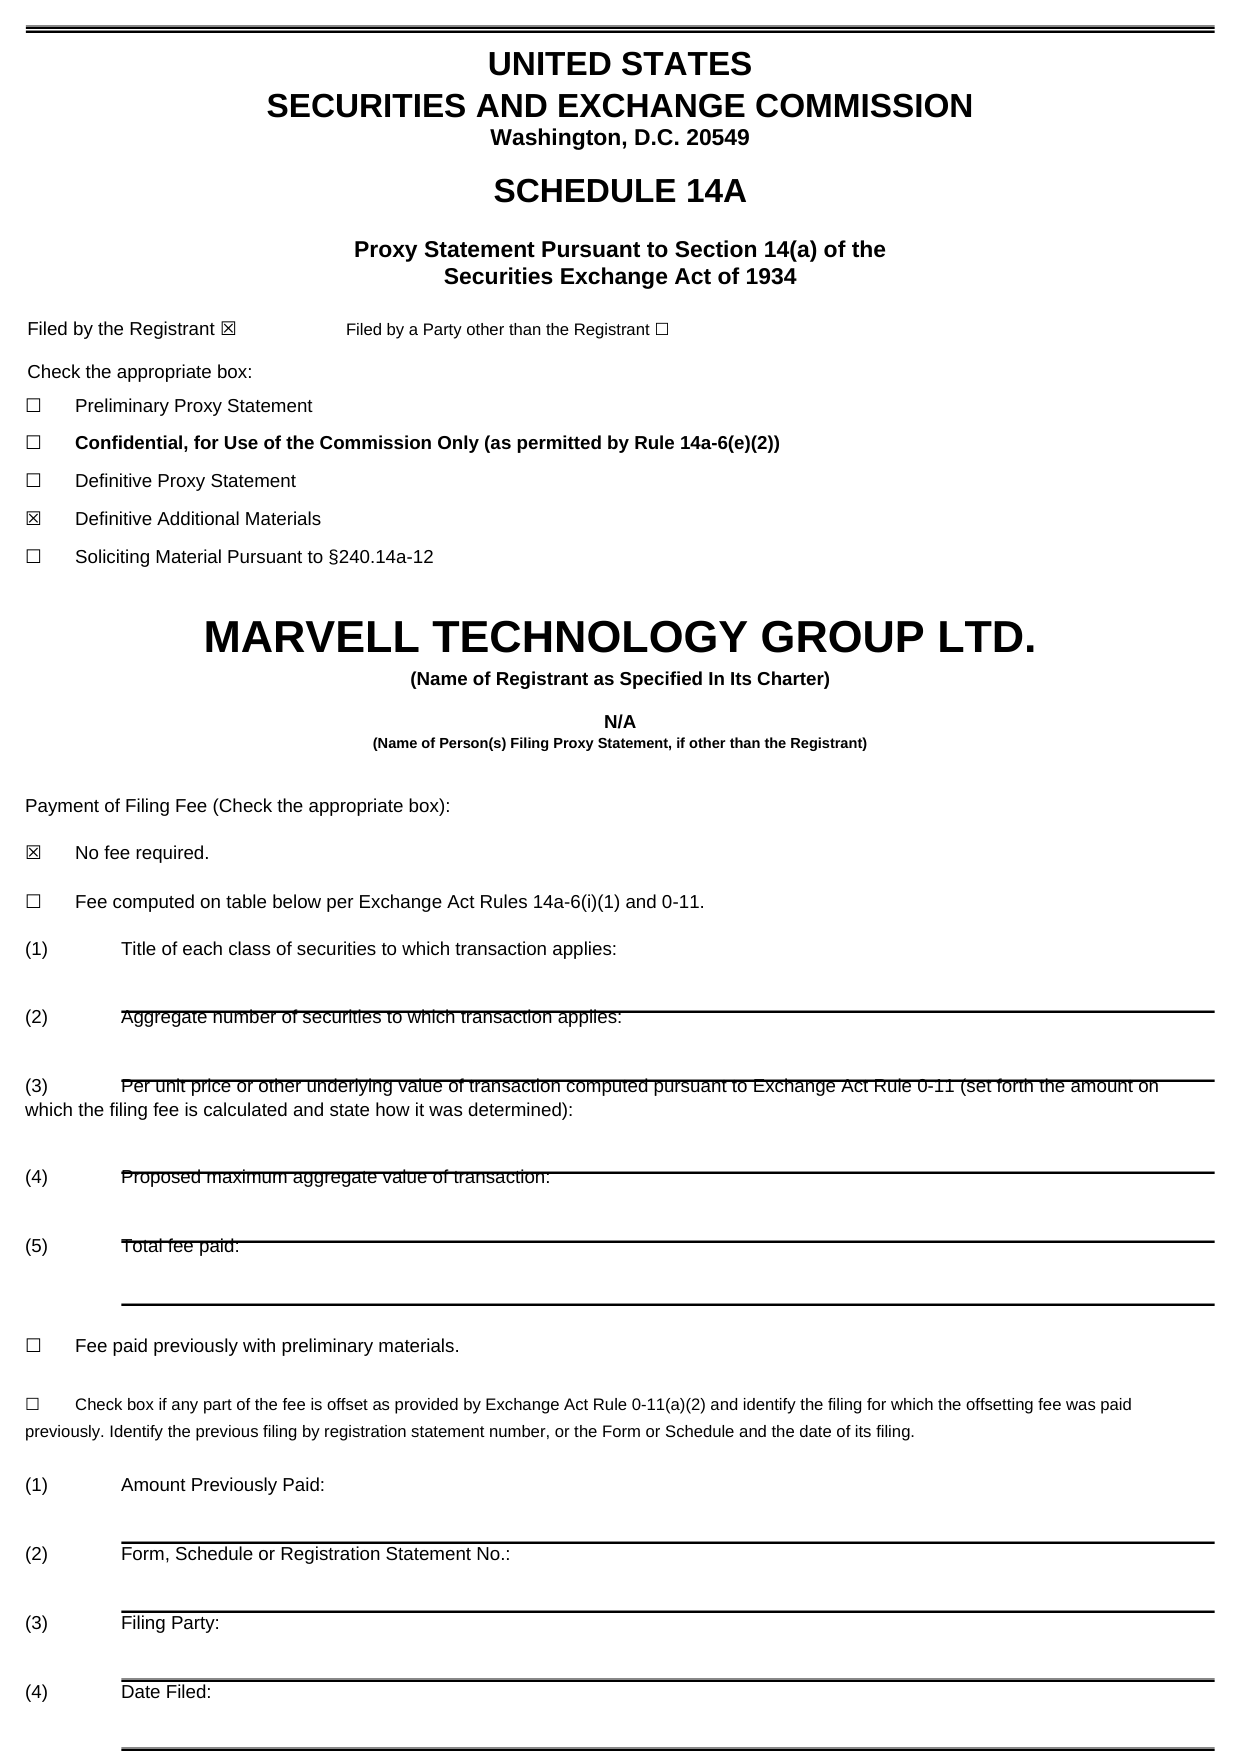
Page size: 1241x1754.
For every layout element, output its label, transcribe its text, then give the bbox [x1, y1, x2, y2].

picture [121, 1678, 1215, 1682]
list Definitive Additional Materials [25, 505, 1207, 531]
text Filed by the Registrant ☒ Filed by a Party other than the Registrant ☐ [27, 318, 1207, 340]
text Check the appropriate box: [27, 361, 1207, 383]
picture [25, 25, 1215, 29]
list Fee paid previously with preliminary materials. [25, 1332, 1207, 1357]
text (Name of Registrant as Specified In Its Charter) [25, 668, 1215, 690]
text N/A [25, 711, 1215, 733]
text SCHEDULE 14A [25, 171, 1215, 209]
list No fee required. [25, 839, 1207, 865]
text (Name of Person(s) Filing Proxy Statement, if other than the Registrant) [25, 735, 1215, 752]
list Fee computed on table below per Exchange Act Rules 14a-6(i)(1) and 0-11. [25, 888, 1207, 914]
text Securities Exchange Act of 1934 [25, 263, 1215, 290]
text Payment of Filing Fee (Check the appropriate box): [25, 794, 1207, 816]
list Total fee paid: [25, 1235, 1207, 1257]
list Form, Schedule or Registration Statement No.: [25, 1543, 1207, 1564]
list Date Filed: [25, 1681, 1207, 1702]
list Aggregate number of securities to which transaction applies: [25, 1006, 1207, 1028]
list Confidential, for Use of the Commission Only (as permitted by Rule 14a-6(e)(2)) [25, 429, 1207, 455]
list Amount Previously Paid: [25, 1474, 1207, 1496]
list Filing Party: [25, 1612, 1207, 1633]
text MARVELL TECHNOLOGY GROUP LTD. [25, 611, 1215, 662]
list Soliciting Material Pursuant to §240.14a-12 [25, 543, 1207, 569]
text UNITED STATES [25, 44, 1215, 82]
list Title of each class of securities to which transaction applies: [25, 937, 1207, 959]
list Per unit price or other underlying value of transaction computed pursuant to Exchange Act Rule 0-11 (set forth the amount on which the filing fee is calculated and state how it was determined): [25, 1075, 1207, 1121]
list Definitive Proxy Statement [25, 468, 1207, 493]
text Proxy Statement Pursuant to Section 14(a) of the [25, 236, 1215, 262]
list Check box if any part of the fee is offset as provided by Exchange Act Rule 0-11(a)(2) and identify the filing for which the offsetting fee was paid previously. Identify the previous filing by registration statement number, or the Form or Schedule and the date of its filing. [25, 1392, 1207, 1441]
list Proposed maximum aggregate value of transaction: [25, 1166, 1207, 1188]
text SECURITIES AND EXCHANGE COMMISSION [25, 86, 1215, 124]
text Washington, D.C. 20549 [25, 124, 1215, 150]
picture [121, 1747, 1215, 1751]
list Preliminary Proxy Statement [25, 392, 1207, 418]
